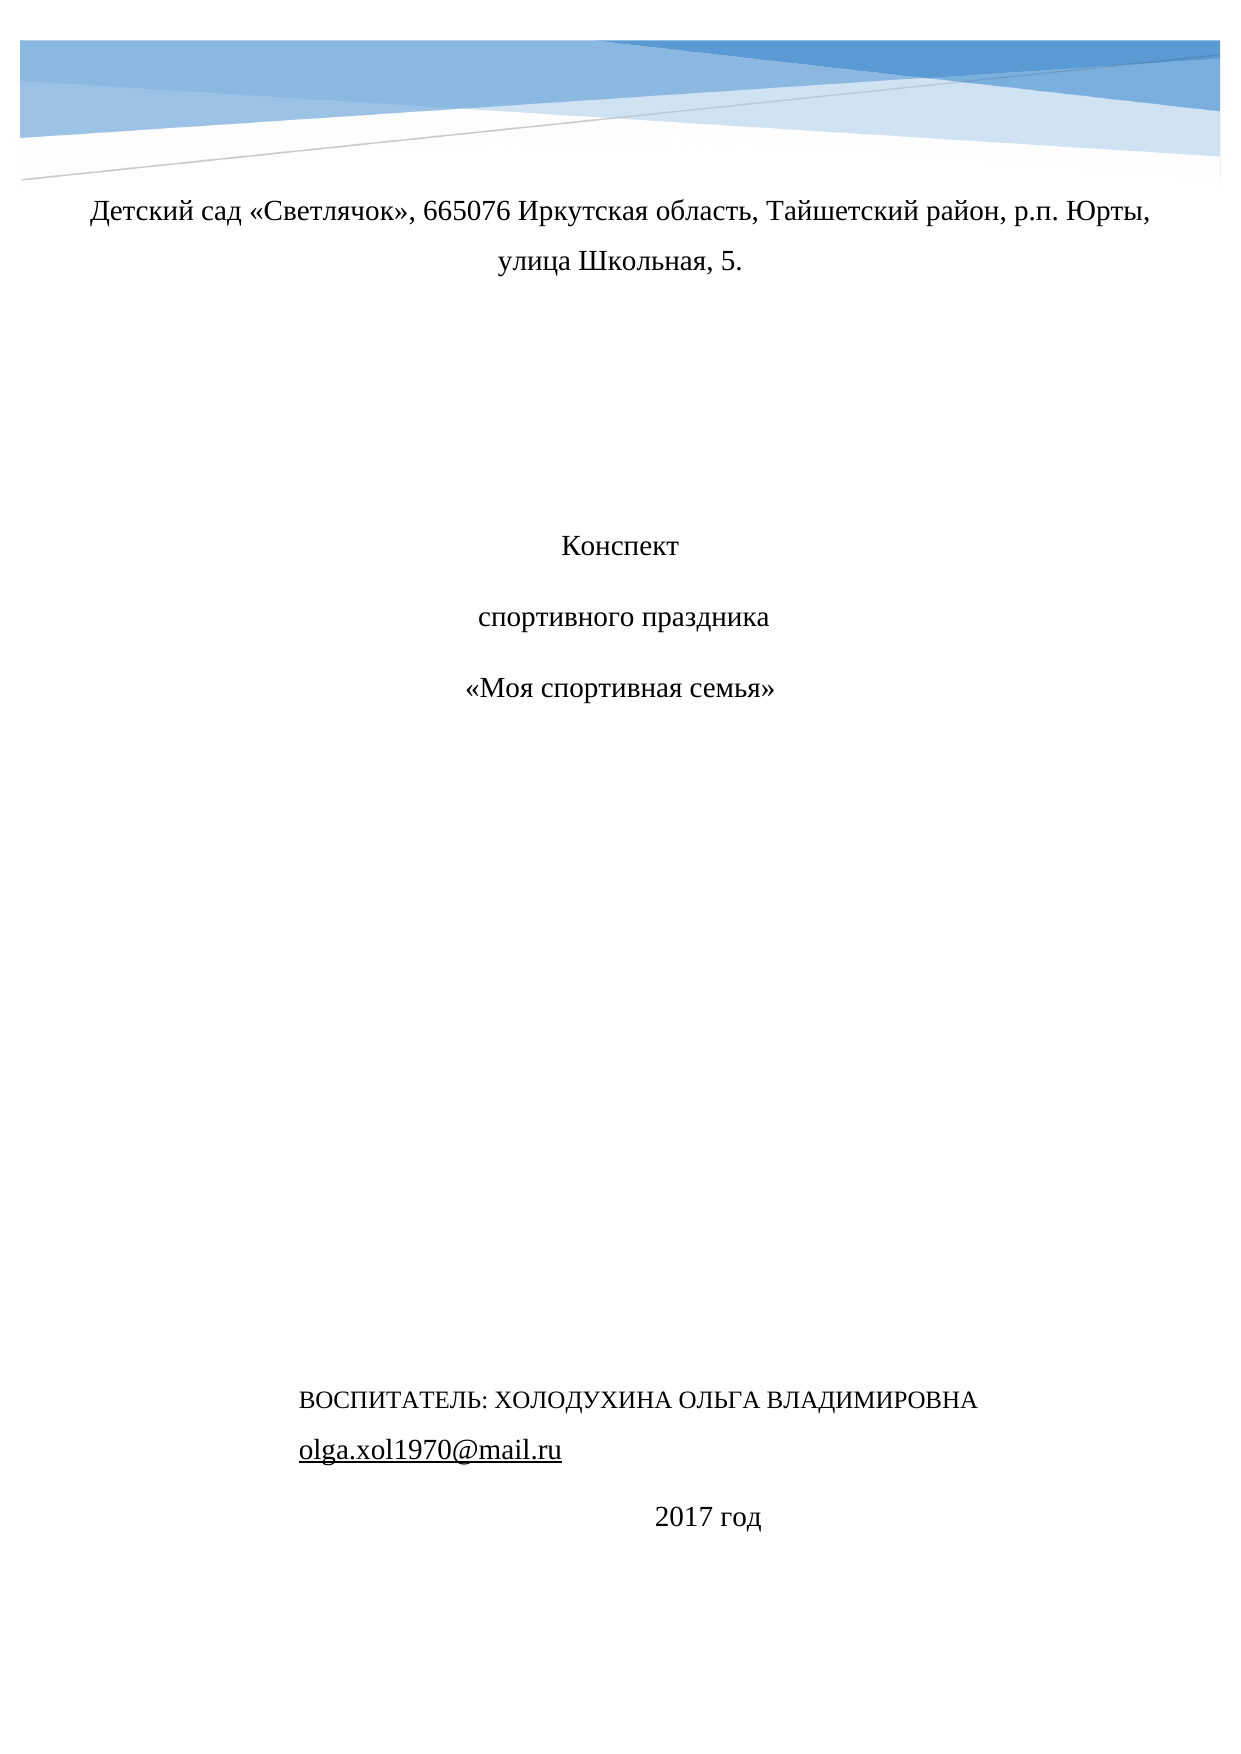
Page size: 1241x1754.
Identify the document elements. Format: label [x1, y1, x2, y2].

picture [20, 40, 1221, 192]
